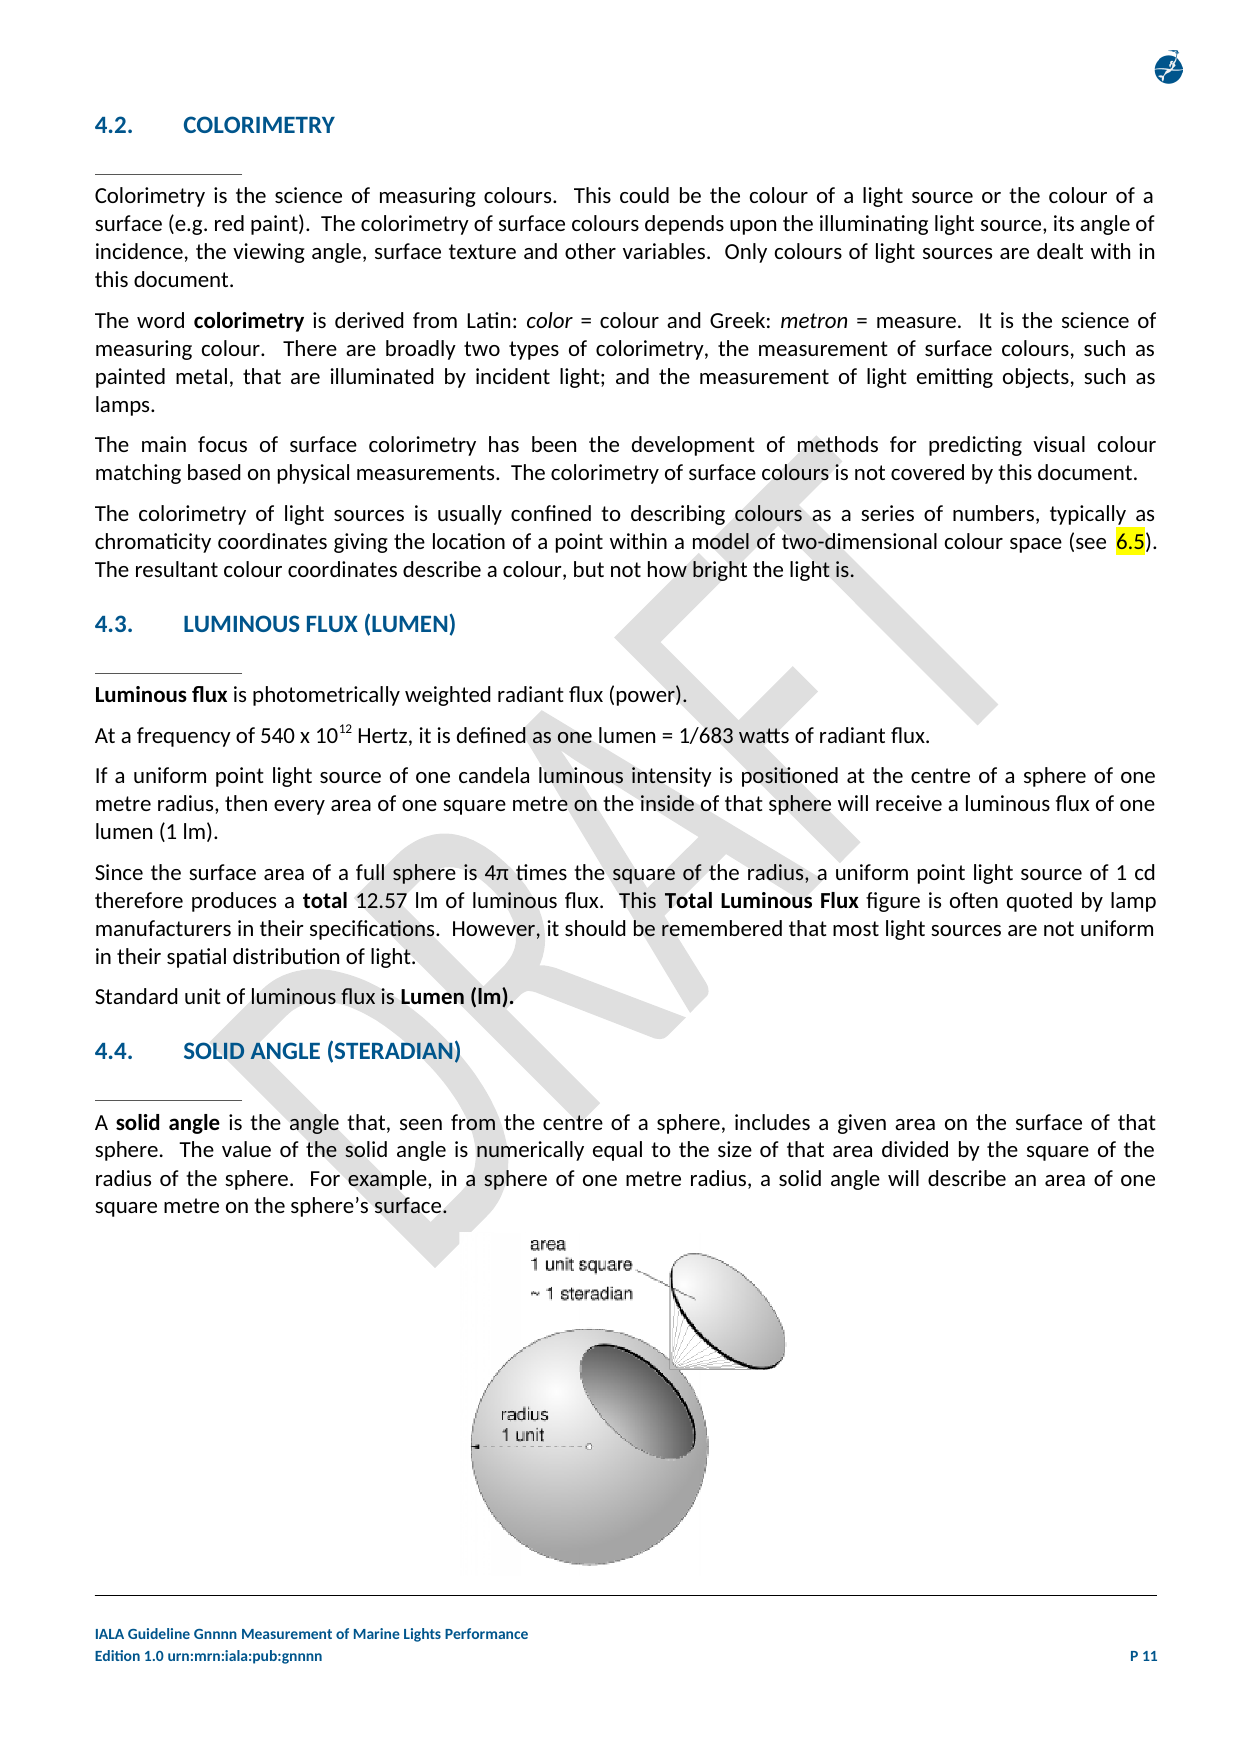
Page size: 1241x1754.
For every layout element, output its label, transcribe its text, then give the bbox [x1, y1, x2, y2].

text If a uniform point light source of one candela luminous intensity is positioned at the centre of a sphere of one metre radius, then every area of one square metre on the inside of that sphere will receive a luminous flux of one lumen (1 lm). [94, 761, 1157, 845]
text A solid angle is the angle that, seen from the centre of a sphere, includes a given area on the surface of that sphere. The value of the solid angle is numerically equal to the size of that area divided by the square of the radius of the sphere. For example, in a sphere of one metre radius, a solid angle will describe an area of one square metre on the sphere’s surface. [94, 1108, 1157, 1220]
text Colorimetry is the science of measuring colours. This could be the colour of a light source or the colour of a surface (e.g. red paint). The colorimetry of surface colours depends upon the illuminating light source, its angle of incidence, the viewing angle, surface texture and other variables. Only colours of light sources are dealt with in this document. [94, 181, 1157, 293]
picture [459, 1232, 793, 1576]
subtitle Solid Angle (steradian) [94, 1035, 1084, 1066]
text Standard unit of luminous flux is Lumen (lm). [94, 982, 1157, 1010]
text Since the surface area of a full sphere is 4π times the square of the radius, a uniform point light source of 1 cd therefore produces a total 12.57 lm of luminous flux. This Total Luminous Flux figure is often quoted by lamp manufacturers in their specifications. However, it should be remembered that most light sources are not uniform in their spatial distribution of light. [94, 858, 1157, 970]
picture [1123, 0, 1241, 119]
subtitle Colorimetry [94, 109, 1084, 139]
text The word colorimetry is derived from Latin: color = colour and Greek: metron = measure. It is the science of measuring colour. There are broadly two types of colorimetry, the measurement of surface colours, such as painted metal, that are illuminated by incident light; and the measurement of light emitting objects, such as lamps. [94, 306, 1157, 418]
text The colorimetry of light sources is usually confined to describing colours as a series of numbers, typically as chromaticity coordinates giving the location of a point within a model of two-dimensional colour space (see A 6.5). The resultant colour coordinates describe a colour, but not how bright the light is. [94, 499, 1157, 583]
text At a frequency of 540 x 1012 Hertz, it is defined as one lumen = 1/683 watts of radiant flux. [94, 721, 1157, 749]
text The main focus of surface colorimetry has been the development of methods for predicting visual colour matching based on physical measurements. The colorimetry of surface colours is not covered by this document. [94, 430, 1157, 486]
text Luminous flux is photometrically weighted radiant flux (power). [94, 680, 1157, 708]
subtitle Luminous Flux (lumen) [94, 608, 1084, 638]
